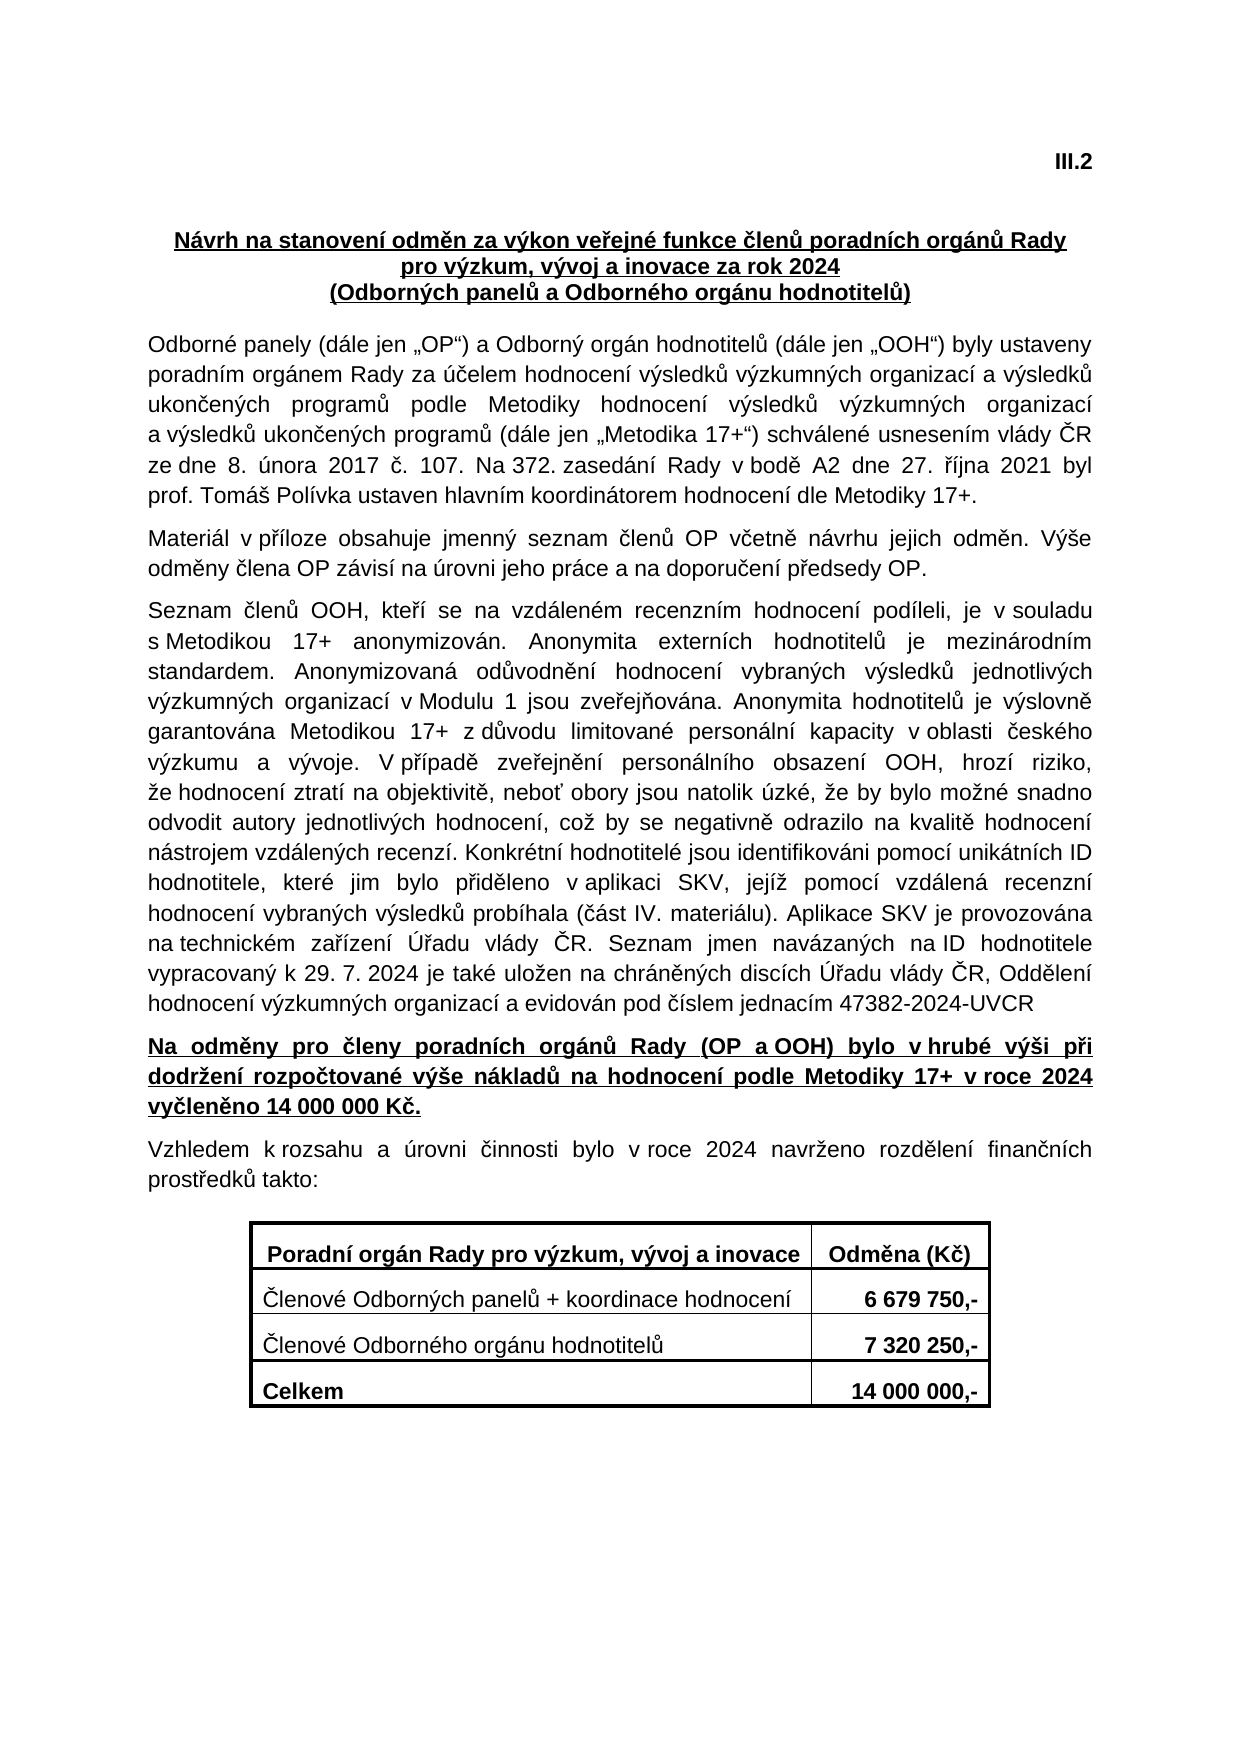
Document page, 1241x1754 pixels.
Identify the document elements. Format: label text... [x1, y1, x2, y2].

text Na odměny pro členy poradních orgánů Rady (OP a OOH) bylo v hrubé výši při dodržení rozpočtované výše nákladů na hodnocení podle Metodiky 17+ v roce 2024 vyčleněno 14 000 000 Kč. [148, 1087, 1093, 1119]
text (Odborných panelů a Odborného orgánu hodnotitelů) [148, 279, 1093, 306]
text III.2 [148, 148, 1093, 174]
text Na odměny pro členy poradních orgánů Rady (OP a OOH) bylo v hrubé výši při dodržení rozpočtované výše nákladů na hodnocení podle Metodiky 17+ v roce 2024 vyčleněno 14 000 000 Kč. [148, 1033, 1093, 1056]
text Návrh na stanovení odměn za výkon veřejné funkce členů poradních orgánů Rady pro výzkum, vývoj a inovace za rok 2024 [148, 227, 1093, 279]
table_cell 14 000 000,- [812, 1362, 988, 1404]
text Vzhledem k rozsahu a úrovni činnosti bylo v roce 2024 navrženo rozdělení finančních prostředků takto: [148, 1136, 1093, 1192]
text Seznam členů OOH, kteří se na vzdáleném recenzním hodnocení podíleli, je v souladu s Metodikou 17+ anonymizován. Anonymita externích hodnotitelů je mezinárodním standardem. Anonymizovaná odůvodnění hodnocení vybraných výsledků jednotlivých výzkumných organizací v Modulu 1 jsou zveřejňována. Anonymita hodnotitelů je výslovně garantována Metodikou 17+ z důvodu limitované personální kapacity v oblasti českého výzkumu a vývoje. V případě zveřejnění personálního obsazení OOH, hrozí riziko, že hodnocení ztratí na objektivitě, neboť obory jsou natolik úzké, že by bylo možné snadno odvodit autory jednotlivých hodnocení, což by se negativně odrazilo na kvalitě hodnocení nástrojem vzdálených recenzí. Konkrétní hodnotitelé jsou identifikováni pomocí unikátních ID hodnotitele, které jim bylo přiděleno v aplikaci SKV, jejíž pomocí vzdálená recenzní hodnocení vybraných výsledků probíhala (část IV. materiálu). Aplikace SKV je provozována na technickém zařízení Úřadu vlády ČR. Seznam jmen navázaných na ID hodnotitele vypracovaný k 29. 7. 2024 je také uložen na chráněných discích Úřadu vlády ČR, Oddělení hodnocení výzkumných organizací a evidován pod číslem jednacím 47382-2024-UVCR [148, 597, 1093, 1016]
text Materiál v příloze obsahuje jmenný seznam členů OP včetně návrhu jejich odměn. Výše odměny člena OP závisí na úrovni jeho práce a na doporučení předsedy OP. [148, 524, 1093, 581]
table_cell Členové Odborného orgánu hodnotitelů [253, 1314, 811, 1358]
text Na odměny pro členy poradních orgánů Rady (OP a OOH) bylo v hrubé výši při dodržení rozpočtované výše nákladů na hodnocení podle Metodiky 17+ v roce 2024 vyčleněno 14 000 000 Kč. [148, 1057, 1093, 1086]
table_header Odměna (Kč) [812, 1225, 988, 1267]
table_cell 6 679 750,- [812, 1270, 988, 1313]
table_cell Celkem [253, 1362, 811, 1404]
text Odborné panely (dále jen „OP“) a Odborný orgán hodnotitelů (dále jen „OOH“) byly ustaveny poradním orgánem Rady za účelem hodnocení výsledků výzkumných organizací a výsledků ukončených programů podle Metodiky hodnocení výsledků výzkumných organizací a výsledků ukončených programů (dále jen „Metodika 17+“) schválené usnesením vlády ČR ze dne 8. února 2017 č. 107. Na 372. zasedání Rady v bodě A2 dne 27. října 2021 byl prof. Tomáš Polívka ustaven hlavním koordinátorem hodnocení dle Metodiky 17+. [148, 331, 1093, 508]
table_cell Členové Odborných panelů + koordinace hodnocení [253, 1270, 811, 1313]
table_header Poradní orgán Rady pro výzkum, vývoj a inovace [253, 1225, 811, 1267]
table_cell 7 320 250,- [812, 1314, 988, 1358]
